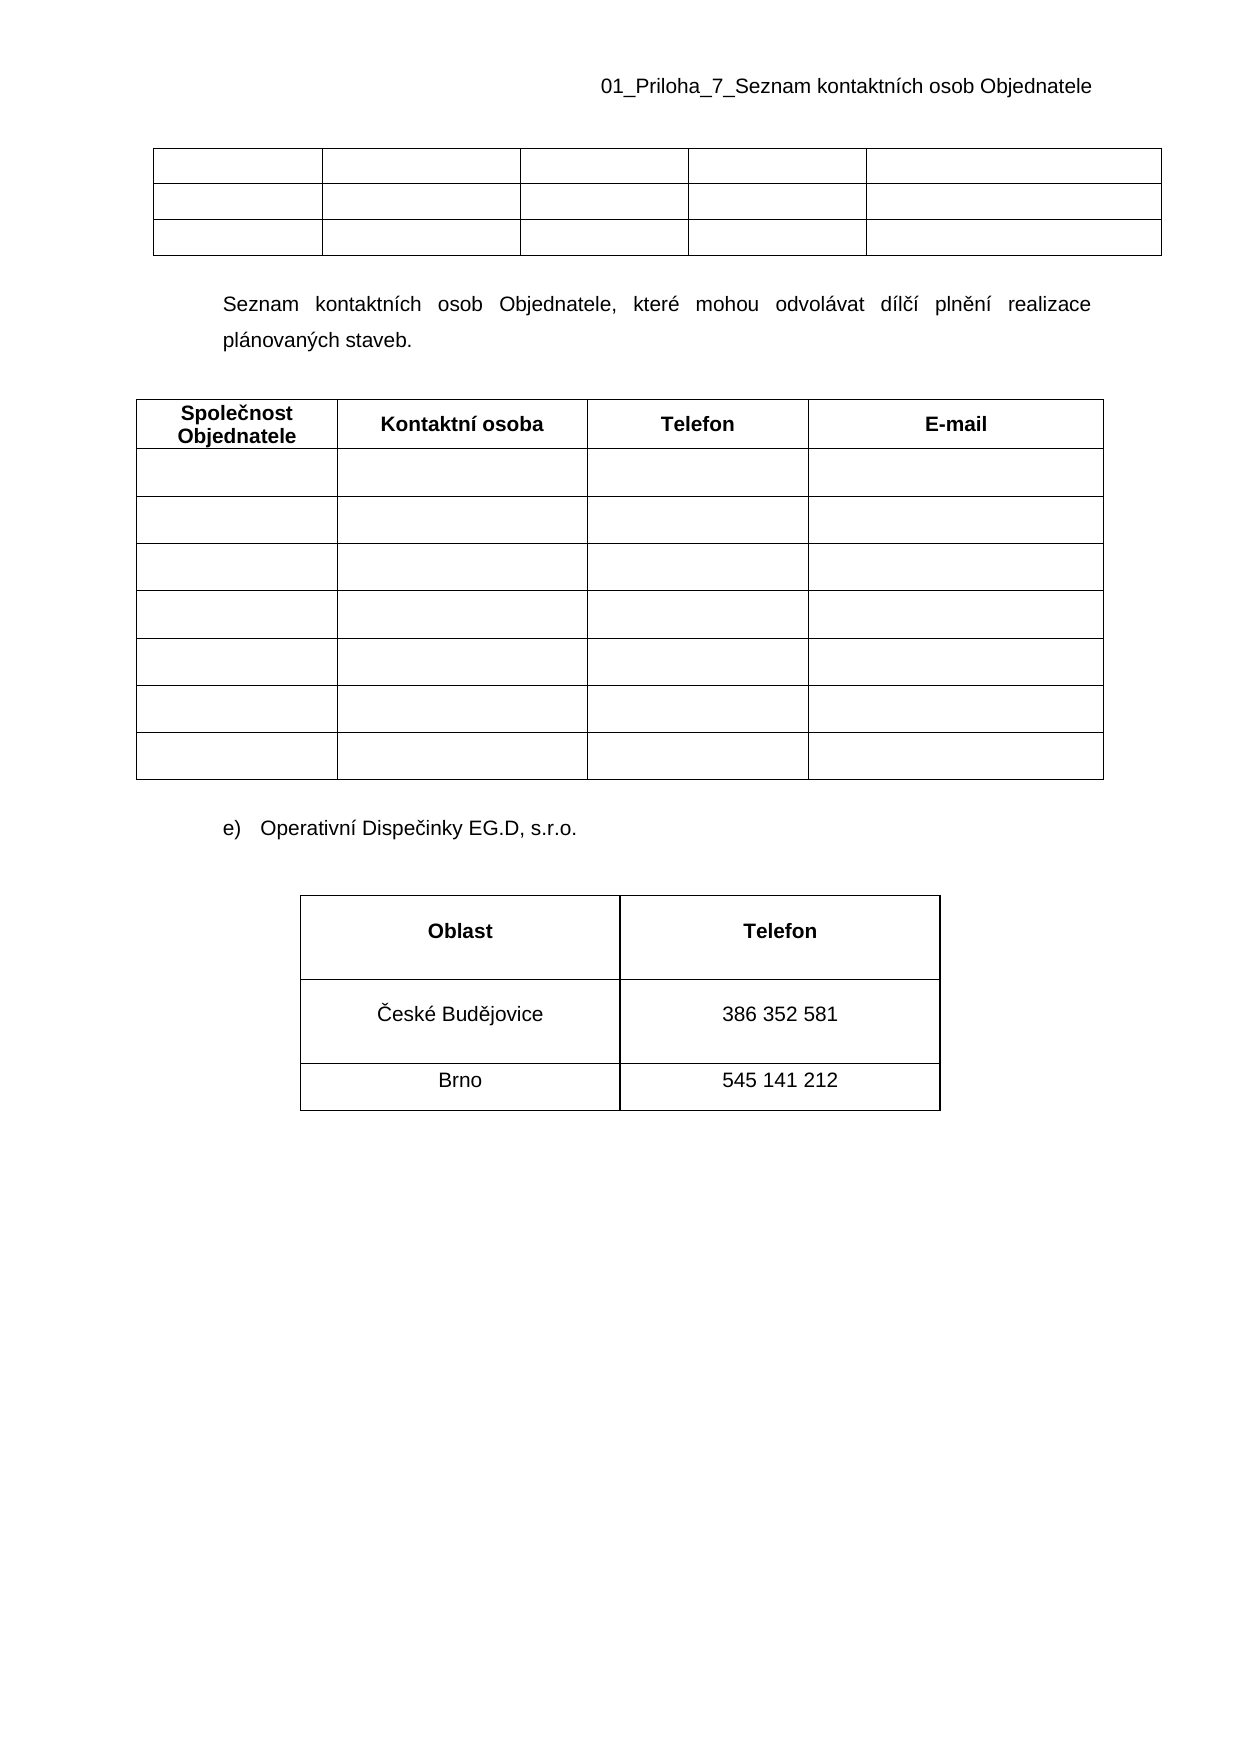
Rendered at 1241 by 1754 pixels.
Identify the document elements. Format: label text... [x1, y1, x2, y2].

table_cell [137, 639, 337, 685]
table_cell [137, 449, 337, 496]
table_cell [323, 220, 520, 254]
table_cell [521, 220, 688, 254]
text Seznam kontaktních osob Objednatele, které mohou odvolávat dílčí plnění realizace plánovaných staveb. [223, 291, 1093, 351]
table_cell [867, 184, 1161, 219]
table_cell [137, 544, 337, 590]
table_cell [588, 591, 808, 637]
table_cell [338, 686, 587, 732]
table_cell [588, 544, 808, 590]
table_cell [809, 639, 1103, 685]
table_cell [137, 497, 337, 543]
table_cell [338, 497, 587, 543]
table_cell [521, 184, 688, 219]
table_cell [323, 149, 520, 183]
table_cell 545 141 212 [621, 1064, 939, 1110]
table_header Telefon [621, 896, 939, 979]
table_header Oblast [301, 896, 619, 979]
table_cell [588, 686, 808, 732]
table_cell [137, 591, 337, 637]
table_cell [588, 497, 808, 543]
table_cell [689, 220, 866, 254]
table_header Společnost Objednatele [137, 400, 337, 448]
table_cell [867, 149, 1161, 183]
table_cell [338, 544, 587, 590]
table_cell [809, 686, 1103, 732]
table_cell [154, 220, 322, 254]
table_header Telefon [588, 400, 808, 448]
table_cell [338, 449, 587, 496]
table_cell 386 352 581 [621, 980, 939, 1063]
table_cell [588, 449, 808, 496]
table_cell [154, 184, 322, 219]
table_cell [137, 686, 337, 732]
table_cell České Budějovice [301, 980, 619, 1063]
table_cell [338, 591, 587, 637]
table_cell [338, 733, 587, 779]
table_header E-mail [809, 400, 1103, 448]
table_cell [809, 544, 1103, 590]
table_cell [588, 733, 808, 779]
table_cell [809, 497, 1103, 543]
table_cell Brno [301, 1064, 619, 1110]
table_cell [809, 591, 1103, 637]
table_cell [689, 184, 866, 219]
table_header Kontaktní osoba [338, 400, 587, 448]
table_cell [137, 733, 337, 779]
table_cell [809, 733, 1103, 779]
table_cell [867, 220, 1161, 254]
table_cell [338, 639, 587, 685]
list Operativní Dispečinky EG.D, s.r.o. [223, 816, 1093, 840]
table_cell [588, 639, 808, 685]
table_cell [323, 184, 520, 219]
table_cell [521, 149, 688, 183]
table_cell [809, 449, 1103, 496]
table_cell [689, 149, 866, 183]
table_cell [154, 149, 322, 183]
